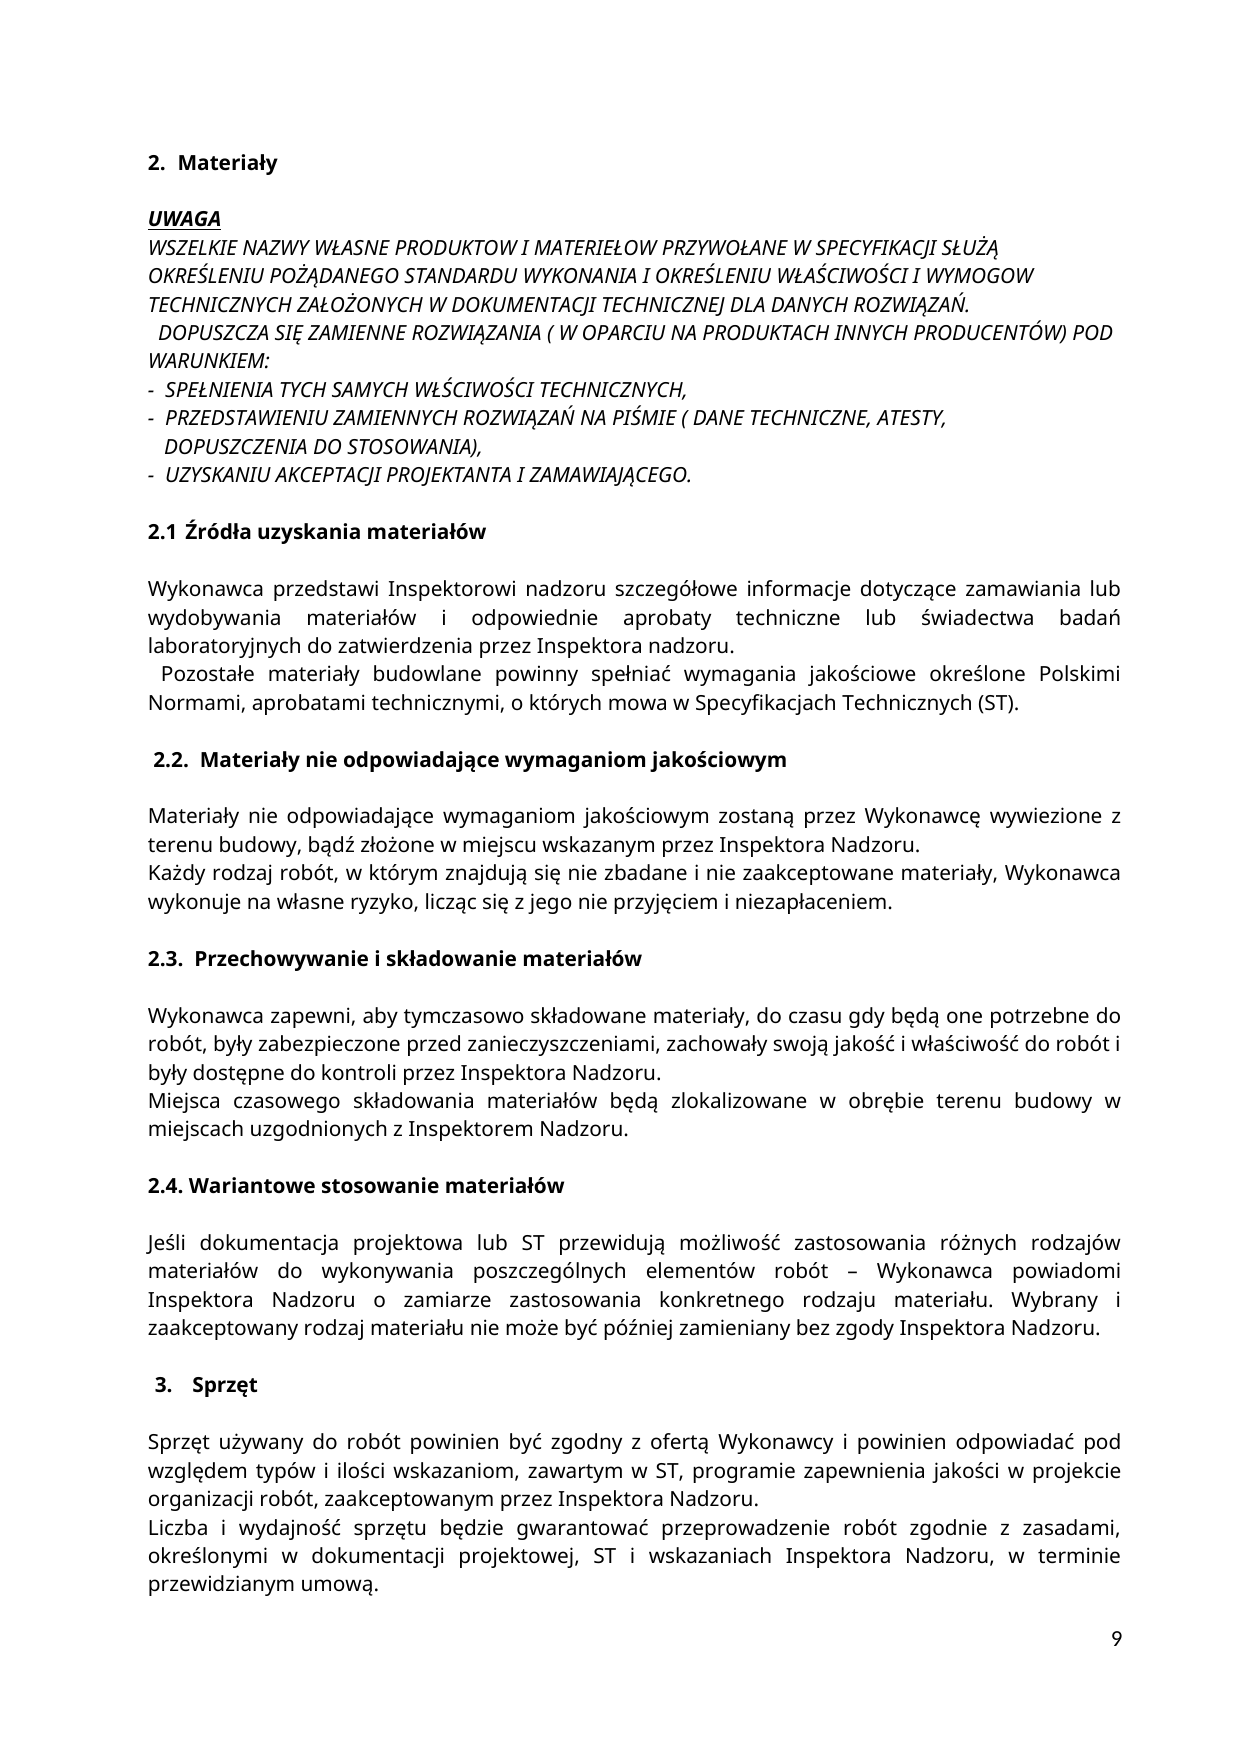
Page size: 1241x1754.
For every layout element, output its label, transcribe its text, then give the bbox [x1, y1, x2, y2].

text Pozostałe materiały budowlane powinny spełniać wymagania jakościowe określone Polskimi Normami, aprobatami technicznymi, o których mowa w Specyfikacjach Technicznych (ST). [148, 659, 1122, 716]
text Każdy rodzaj robót, w którym znajdują się nie zbadane i nie zaakceptowane materiały, Wykonawca wykonuje na własne ryzyko, licząc się z jego nie przyjęciem i niezapłaceniem. [148, 858, 1122, 915]
text Jeśli dokumentacja projektowa lub ST przewidują możliwość zastosowania różnych rodzajów materiałów do wykonywania poszczególnych elementów robót – Wykonawca powiadomi Inspektora Nadzoru o zamiarze zastosowania konkretnego rodzaju materiału. Wybrany i zaakceptowany rodzaj materiału nie może być później zamieniany bez zgody Inspektora Nadzoru. [148, 1228, 1122, 1342]
text DOPUSZCZA SIĘ ZAMIENNE ROZWIĄZANIA ( W OPARCIU NA PRODUKTACH INNYCH PRODUCENTÓW) POD WARUNKIEM: [148, 318, 1122, 375]
list Źródła uzyskania materiałów [148, 517, 1122, 546]
text 2.4. Wariantowe stosowanie materiałów [148, 1171, 1122, 1200]
text Wykonawca zapewni, aby tymczasowo składowane materiały, do czasu gdy będą one potrzebne do robót, były zabezpieczone przed zanieczyszczeniami, zachowały swoją jakość i właściwość do robót i były dostępne do kontroli przez Inspektora Nadzoru. [148, 1001, 1122, 1086]
list Materiały [148, 148, 1122, 176]
text UWAGA [148, 204, 1122, 233]
text DOPUSZCZENIA DO STOSOWANIA), [148, 432, 1122, 460]
text - SPEŁNIENIA TYCH SAMYCH WŁŚCIWOŚCI TECHNICZNYCH, [148, 375, 1122, 403]
list Sprzęt [154, 1370, 1087, 1399]
text Wykonawca przedstawi Inspektorowi nadzoru szczegółowe informacje dotyczące zamawiania lub wydobywania materiałów i odpowiednie aprobaty techniczne lub świadectwa badań laboratoryjnych do zatwierdzenia przez Inspektora nadzoru. [148, 574, 1122, 659]
text 2.2. Materiały nie odpowiadające wymaganiom jakościowym [148, 745, 1122, 773]
text Materiały nie odpowiadające wymaganiom jakościowym zostaną przez Wykonawcę wywiezione z terenu budowy, bądź złożone w miejscu wskazanym przez Inspektora Nadzoru. [148, 802, 1122, 858]
text - PRZEDSTAWIENIU ZAMIENNYCH ROZWIĄZAŃ NA PIŚMIE ( DANE TECHNICZNE, ATESTY, [148, 403, 1122, 432]
text - UZYSKANIU AKCEPTACJI PROJEKTANTA I ZAMAWIAJĄCEGO. [148, 460, 1122, 489]
text Liczba i wydajność sprzętu będzie gwarantować przeprowadzenie robót zgodnie z zasadami, określonymi w dokumentacji projektowej, ST i wskazaniach Inspektora Nadzoru, w terminie przewidzianym umową. [148, 1513, 1122, 1598]
text Sprzęt używany do robót powinien być zgodny z ofertą Wykonawcy i powinien odpowiadać pod względem typów i ilości wskazaniom, zawartym w ST, programie zapewnienia jakości w projekcie organizacji robót, zaakceptowanym przez Inspektora Nadzoru. [148, 1427, 1122, 1513]
text Miejsca czasowego składowania materiałów będą zlokalizowane w obrębie terenu budowy w miejscach uzgodnionych z Inspektorem Nadzoru. [148, 1086, 1122, 1143]
text 2.3. Przechowywanie i składowanie materiałów [148, 944, 1122, 972]
text WSZELKIE NAZWY WŁASNE PRODUKTOW I MATERIEŁOW PRZYWOŁANE W SPECYFIKACJI SŁUŻĄ OKREŚLENIU POŻĄDANEGO STANDARDU WYKONANIA I OKREŚLENIU WŁAŚCIWOŚCI I WYMOGOW TECHNICZNYCH ZAŁOŻONYCH W DOKUMENTACJI TECHNICZNEJ DLA DANYCH ROZWIĄZAŃ. [148, 233, 1122, 318]
